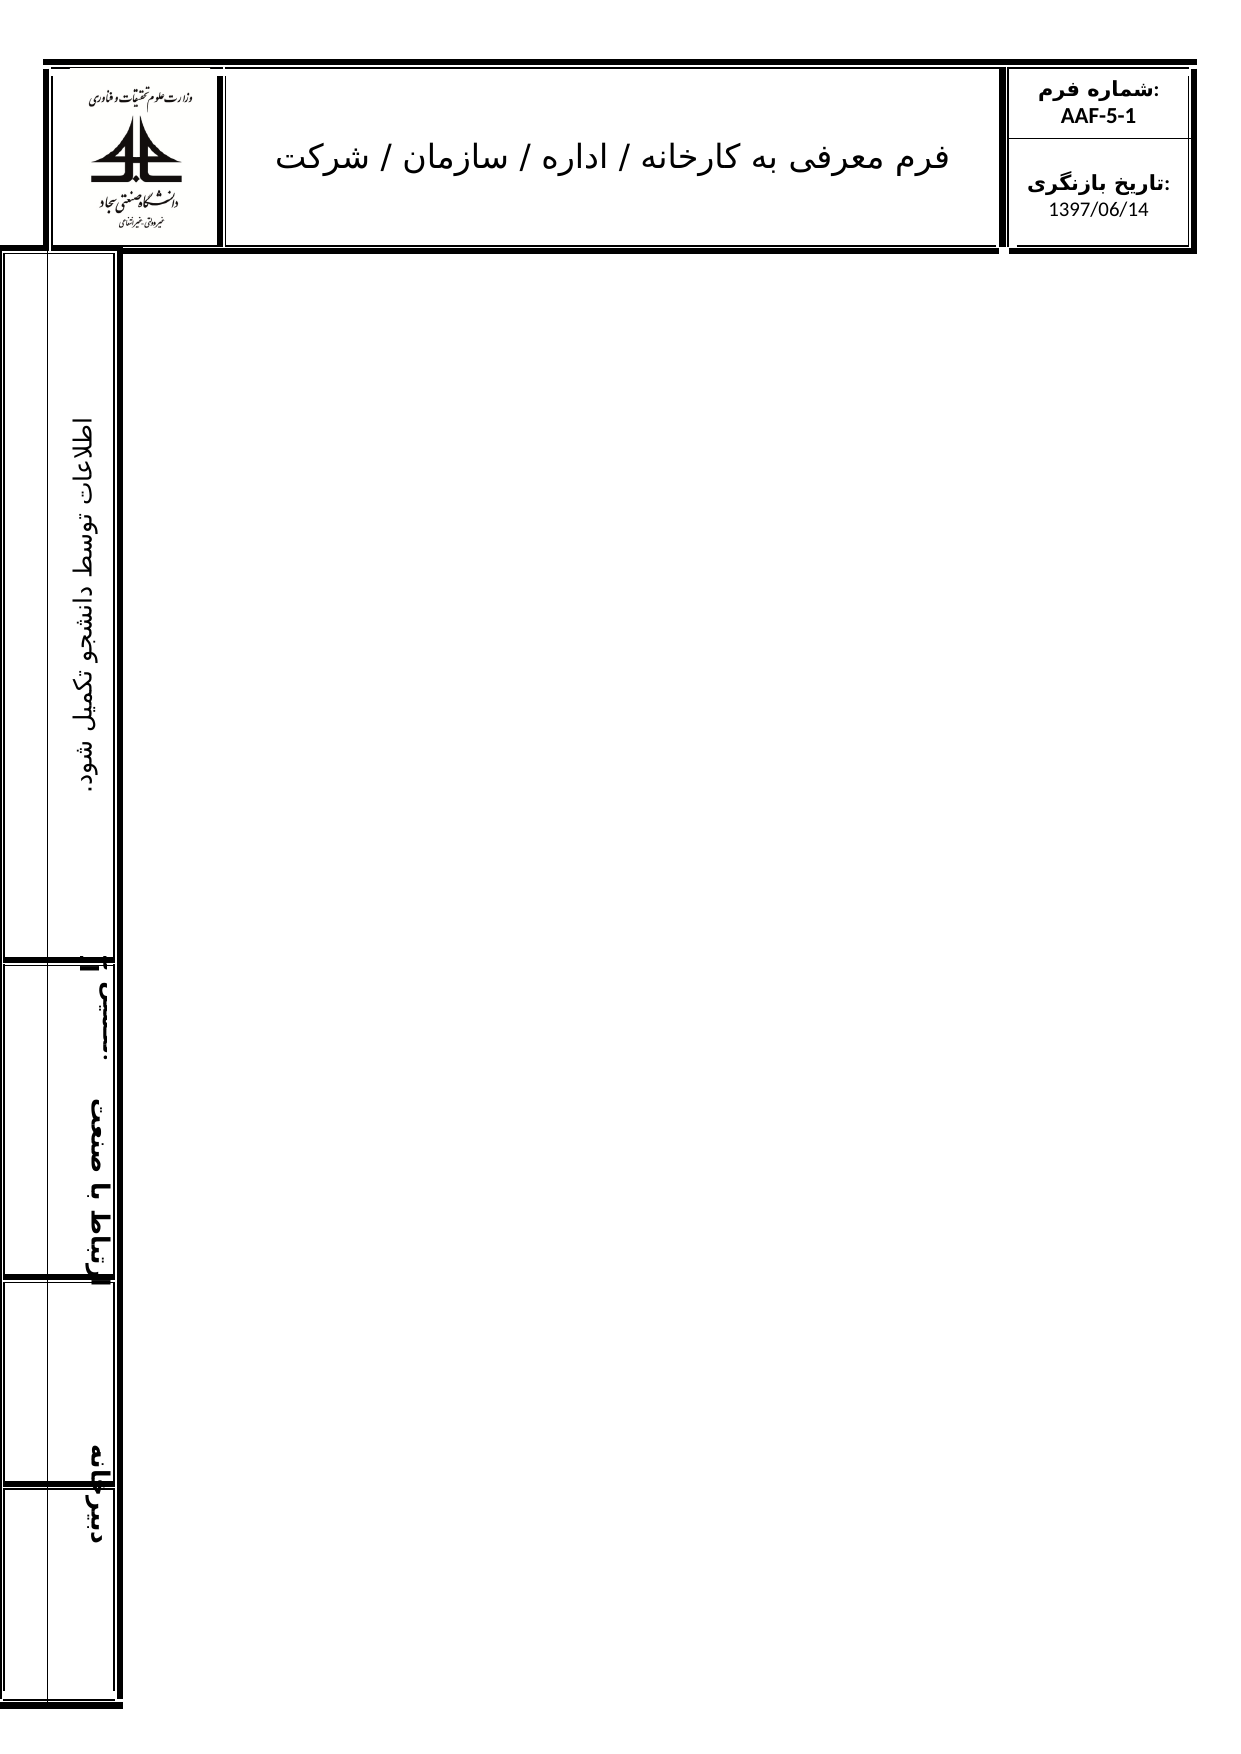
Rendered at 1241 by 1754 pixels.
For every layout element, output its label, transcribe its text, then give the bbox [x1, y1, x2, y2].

table_cell تاریخ بازنگری: 1397/06/14 [1009, 139, 1188, 245]
table_cell ارتباط با صنعت [48, 1283, 113, 1481]
table_cell اطلاعات توسط دانشجو تکمیل شود. [48, 254, 113, 957]
table_cell دبیرخانه [48, 1481, 117, 1699]
table_header شماره فرم: AAF-5-1 [1004, 65, 1192, 138]
picture [69, 68, 211, 245]
table_cell این قسمت توسط استاد تکمیل گردد. [48, 966, 113, 1274]
table_header [48, 65, 222, 245]
table_header فرم معرفی به کارخانه / اداره / سازمان / شرکت [222, 65, 1004, 245]
